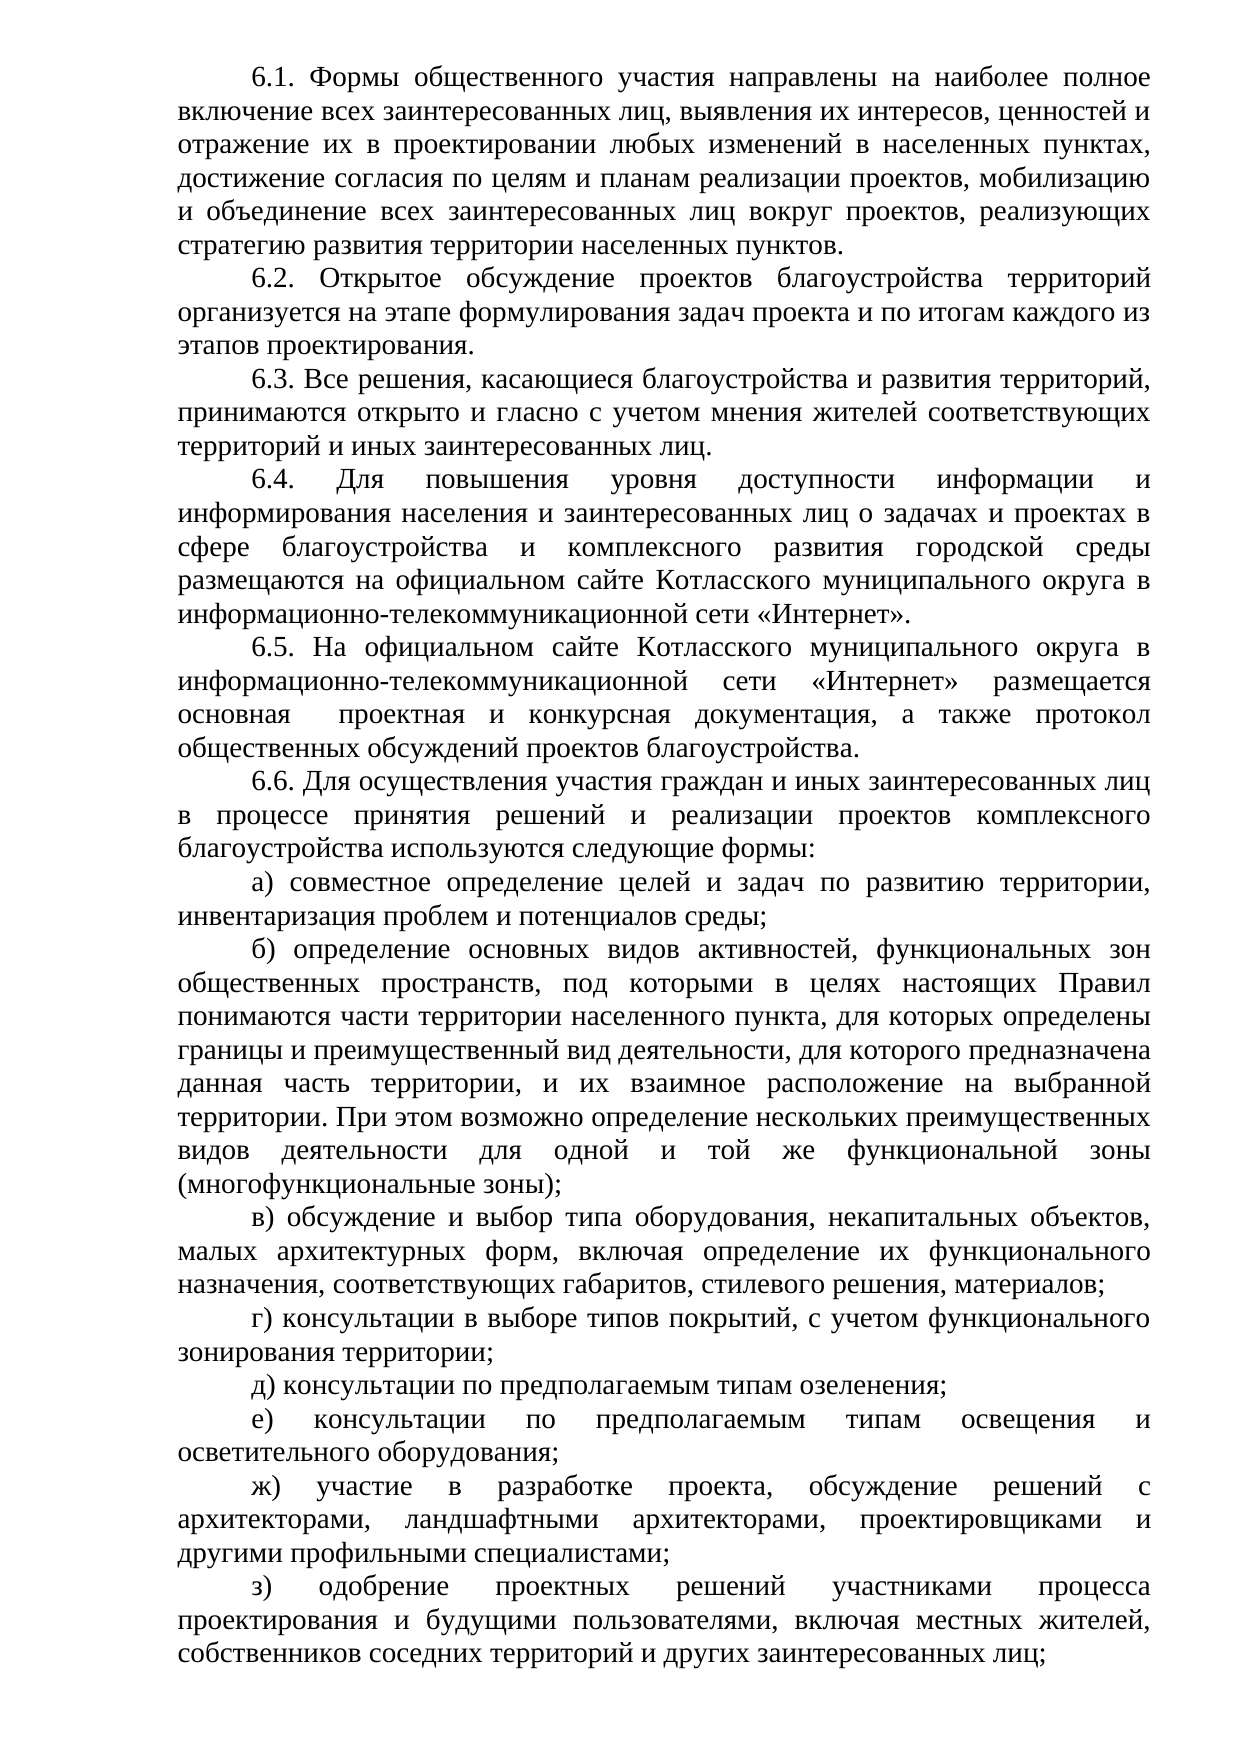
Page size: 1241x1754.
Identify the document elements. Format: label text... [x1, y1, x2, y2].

text 6.6. Для осуществления участия граждан и иных заинтересованных лиц в процессе принятия решений и реализации проектов комплексного благоустройства используются следующие формы: [177, 763, 1152, 864]
text г) консультации в выборе типов покрытий, с учетом функционального зонирования территории; [177, 1300, 1152, 1367]
text з) одобрение проектных решений участниками процесса проектирования и будущими пользователями, включая местных жителей, собственников соседних территорий и других заинтересованных лиц; [177, 1568, 1152, 1669]
text б) определение основных видов активностей, функциональных зон общественных пространств, под которыми в целях настоящих Правил понимаются части территории населенного пункта, для которых определены границы и преимущественный вид деятельности, для которого предназначена данная часть территории, и их взаимное расположение на выбранной территории. При этом возможно определение нескольких преимущественных видов деятельности для одной и той же функциональной зоны (многофункциональные зоны); [177, 931, 1152, 1199]
text 6.5. На официальном сайте Котласского муниципального округа в информационно-телекоммуникационной сети «Интернет» размещается основная проектная и конкурсная документация, а также протокол общественных обсуждений проектов благоустройства. [177, 629, 1152, 763]
text 6.4. Для повышения уровня доступности информации и информирования населения и заинтересованных лиц о задачах и проектах в сфере благоустройства и комплексного развития городской среды размещаются на официальном сайте Котласского муниципального округа в информационно-телекоммуникационной сети «Интернет». [177, 462, 1152, 629]
text ж) участие в разработке проекта, обсуждение решений с архитекторами, ландшафтными архитекторами, проектировщиками и другими профильными специалистами; [177, 1468, 1152, 1568]
text а) совместное определение целей и задач по развитию территории, инвентаризация проблем и потенциалов среды; [177, 864, 1152, 931]
text д) консультации по предполагаемым типам озеленения; [177, 1367, 1152, 1401]
text в) обсуждение и выбор типа оборудования, некапитальных объектов, малых архитектурных форм, включая определение их функционального назначения, соответствующих габаритов, стилевого решения, материалов; [177, 1199, 1152, 1300]
text 6.2. Открытое обсуждение проектов благоустройства территорий организуется на этапе формулирования задач проекта и по итогам каждого из этапов проектирования. [177, 260, 1152, 361]
text 6.1. Формы общественного участия направлены на наиболее полное включение всех заинтересованных лиц, выявления их интересов, ценностей и отражение их в проектировании любых изменений в населенных пунктах, достижение согласия по целям и планам реализации проектов, мобилизацию и объединение всех заинтересованных лиц вокруг проектов, реализующих стратегию развития территории населенных пунктов. [177, 59, 1152, 260]
text 6.3. Все решения, касающиеся благоустройства и развития территорий, принимаются открыто и гласно с учетом мнения жителей соответствующих территорий и иных заинтересованных лиц. [177, 361, 1152, 462]
text е) консультации по предполагаемым типам освещения и осветительного оборудования; [177, 1401, 1152, 1468]
